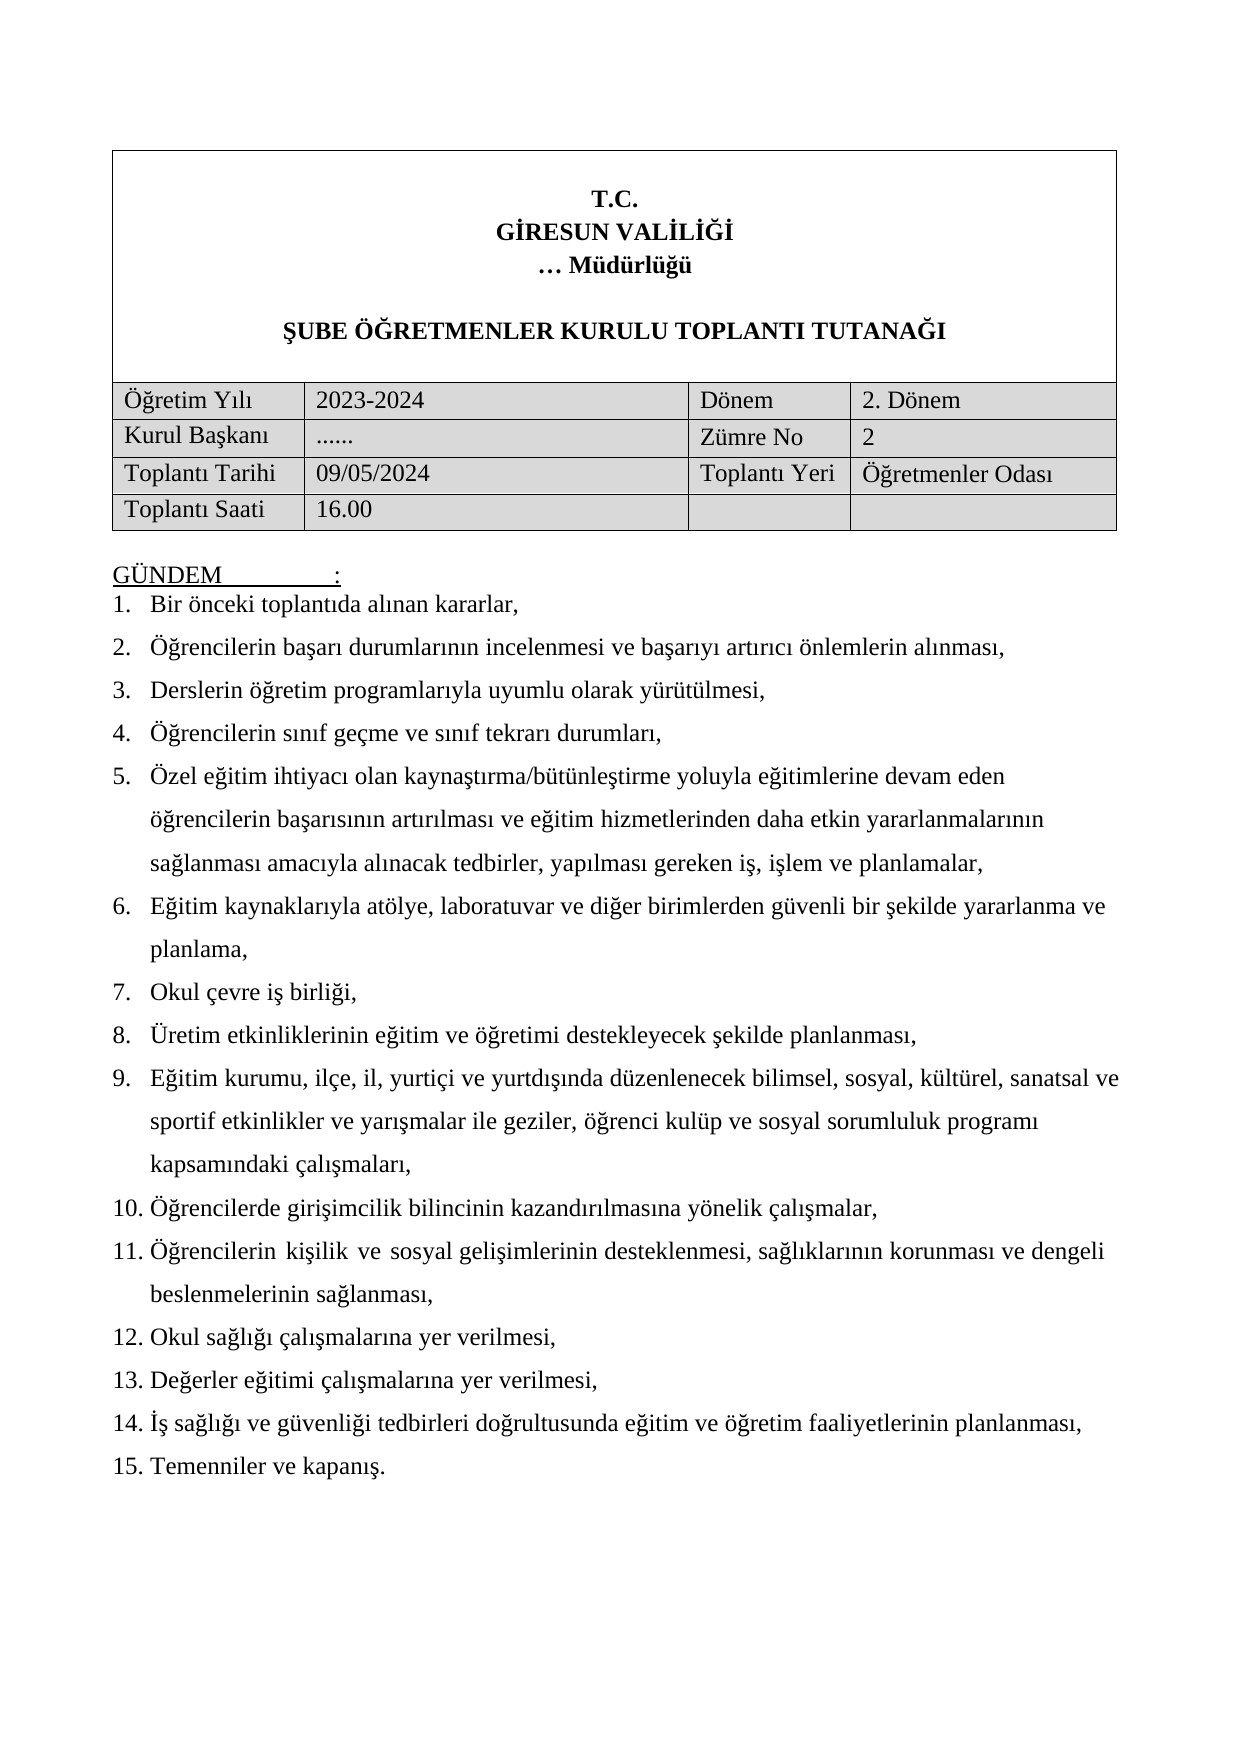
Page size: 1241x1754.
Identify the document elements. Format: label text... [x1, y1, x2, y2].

list Eğitim kaynaklarıyla atölye, laboratuvar ve diğer birimlerden güvenli bir şekilde yararlanma ve planlama, [112, 891, 1128, 963]
list Öğrencilerde girişimcilik bilincinin kazandırılmasına yönelik çalışmalar, [112, 1193, 1128, 1221]
list Derslerin öğretim programlarıyla uyumlu olarak yürütülmesi, [112, 675, 1128, 704]
table_header T.C. GİRESUN VALİLİĞİ … Müdürlüğü ŞUBE ÖĞRETMENLER KURULU TOPLANTI TUTANAĞI [113, 151, 1116, 382]
table_cell Toplantı Yeri [689, 458, 850, 493]
list Okul çevre iş birliği, [112, 977, 1128, 1006]
table_cell ...... [305, 420, 688, 457]
table_cell 2023-2024 [305, 383, 688, 419]
text GÜNDEM : [112, 560, 1128, 589]
list Özel eğitim ihtiyacı olan kaynaştırma/bütünleştirme yoluyla eğitimlerine devam eden öğrencilerin başarısının artırılması ve eğitim hizmetlerinden daha etkin yararlanmalarının sağlanması amacıyla alınacak tedbirler, yapılması gereken iş, işlem ve planlamalar, [112, 761, 1128, 876]
table_cell Zümre No [689, 420, 850, 457]
list Temenniler ve kapanış. [112, 1451, 1128, 1480]
table_cell 09/05/2024 [305, 458, 688, 493]
list Eğitim kurumu, ilçe, il, yurtiçi ve yurtdışında düzenlenecek bilimsel, sosyal, kültürel, sanatsal ve sportif etkinlikler ve yarışmalar ile geziler, öğrenci kulüp ve sosyal sorumluluk programı kapsamındaki çalışmaları, [112, 1063, 1128, 1178]
table_cell Kurul Başkanı [113, 420, 304, 457]
list Üretim etkinliklerinin eğitim ve öğretimi destekleyecek şekilde planlanması, [112, 1020, 1128, 1049]
list Okul sağlığı çalışmalarına yer verilmesi, [112, 1322, 1128, 1351]
table_cell Dönem [689, 383, 850, 419]
table_cell 2 [851, 420, 1116, 457]
list Öğrencilerin kişilik ve sosyal gelişimlerinin desteklenmesi, sağlıklarının korunması ve dengeli beslenmelerinin sağlanması, [112, 1236, 1128, 1308]
table_cell Öğretmenler Odası [851, 458, 1116, 493]
list Değerler eğitimi çalışmalarına yer verilmesi, [112, 1365, 1128, 1394]
list Öğrencilerin başarı durumlarının incelenmesi ve başarıyı artırıcı önlemlerin alınması, [112, 632, 1128, 661]
table_cell [851, 495, 1116, 530]
list Öğrencilerin sınıf geçme ve sınıf tekrarı durumları, [112, 718, 1128, 747]
table_cell Toplantı Saati [113, 495, 304, 530]
table_cell 16.00 [305, 495, 688, 530]
table_cell Öğretim Yılı [113, 383, 304, 419]
table_cell Toplantı Tarihi [113, 458, 304, 493]
list İş sağlığı ve güvenliği tedbirleri doğrultusunda eğitim ve öğretim faaliyetlerinin planlanması, [112, 1408, 1128, 1437]
table_cell [689, 495, 850, 530]
list Bir önceki toplantıda alınan kararlar, [112, 589, 1128, 618]
table_cell 2. Dönem [851, 383, 1116, 419]
